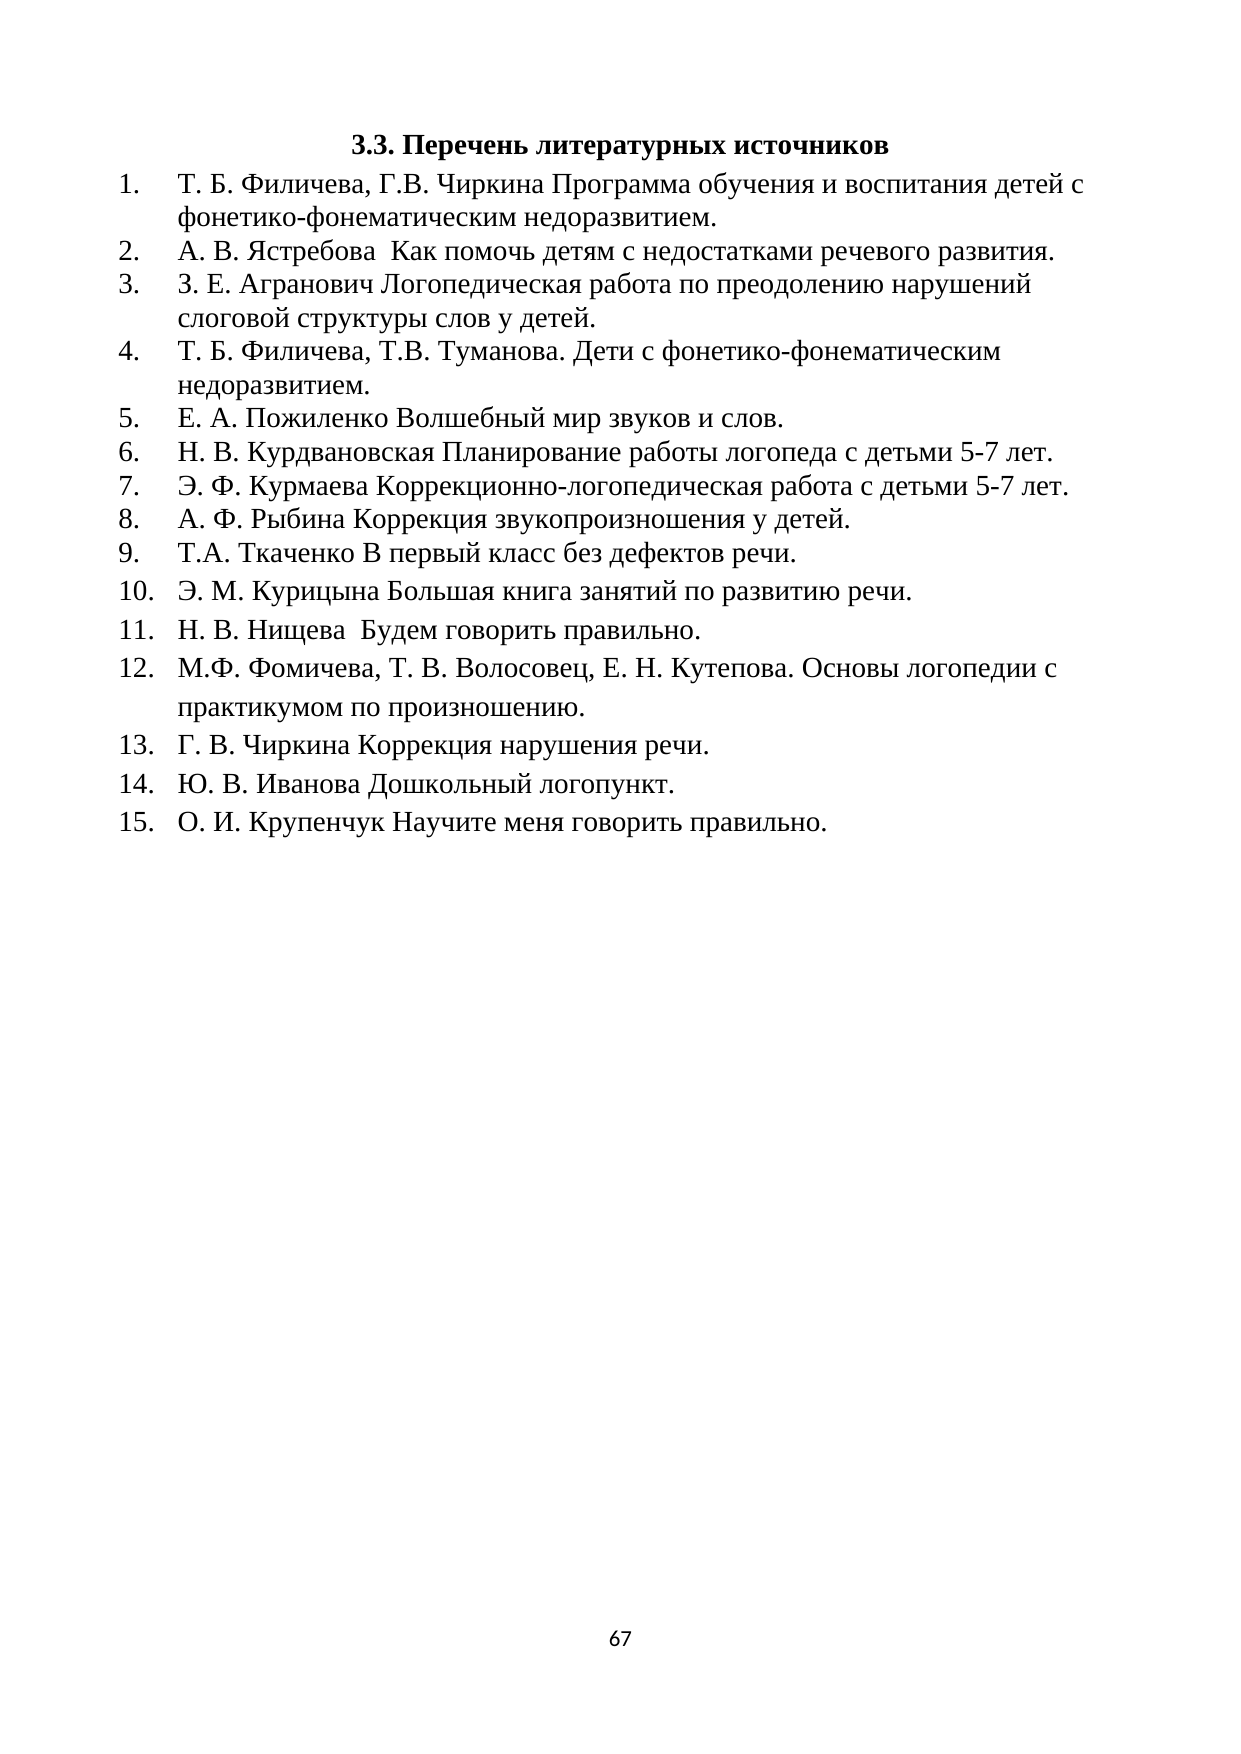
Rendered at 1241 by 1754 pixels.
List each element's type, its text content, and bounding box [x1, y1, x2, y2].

list Ю. В. Иванова Дошкольный логопункт. [118, 766, 1122, 799]
list Т. Б. Филичева, Т.В. Туманова. Дети с фонетико-фонематическим недоразвитием. [118, 333, 1122, 401]
list Т.А. Ткаченко В первый класс без дефектов речи. [118, 535, 1122, 568]
list Т. Б. Филичева, Г.В. Чиркина Программа обучения и воспитания детей с фонетико-фонематическим недоразвитием. [118, 166, 1122, 233]
list Н. В. Нищева Будем говорить правильно. [118, 612, 1122, 645]
list М.Ф. Фомичева, Т. В. Волосовец, Е. Н. Кутепова. Основы логопедии с практикумом по произношению. [118, 650, 1122, 722]
list О. И. Крупенчук Научите меня говорить правильно. [118, 804, 1122, 838]
list Э. М. Курицына Большая книга занятий по развитию речи. [118, 573, 1122, 607]
text 3.3. Перечень литературных источников [118, 127, 1122, 161]
list А. Ф. Рыбина Коррекция звукопроизношения у детей. [118, 501, 1122, 535]
list А. В. Ястребова Как помочь детям с недостатками речевого развития. [118, 233, 1122, 266]
list Н. В. Курдвановская Планирование работы логопеда с детьми 5-7 лет. [118, 434, 1122, 468]
list Г. В. Чиркина Коррекция нарушения речи. [118, 727, 1122, 761]
list Е. А. Пожиленко Волшебный мир звуков и слов. [118, 401, 1122, 434]
list Э. Ф. Курмаева Коррекционно-логопедическая работа с детьми 5-7 лет. [118, 468, 1122, 501]
list З. Е. Агранович Логопедическая работа по преодолению нарушений слоговой структуры слов у детей. [118, 266, 1122, 333]
